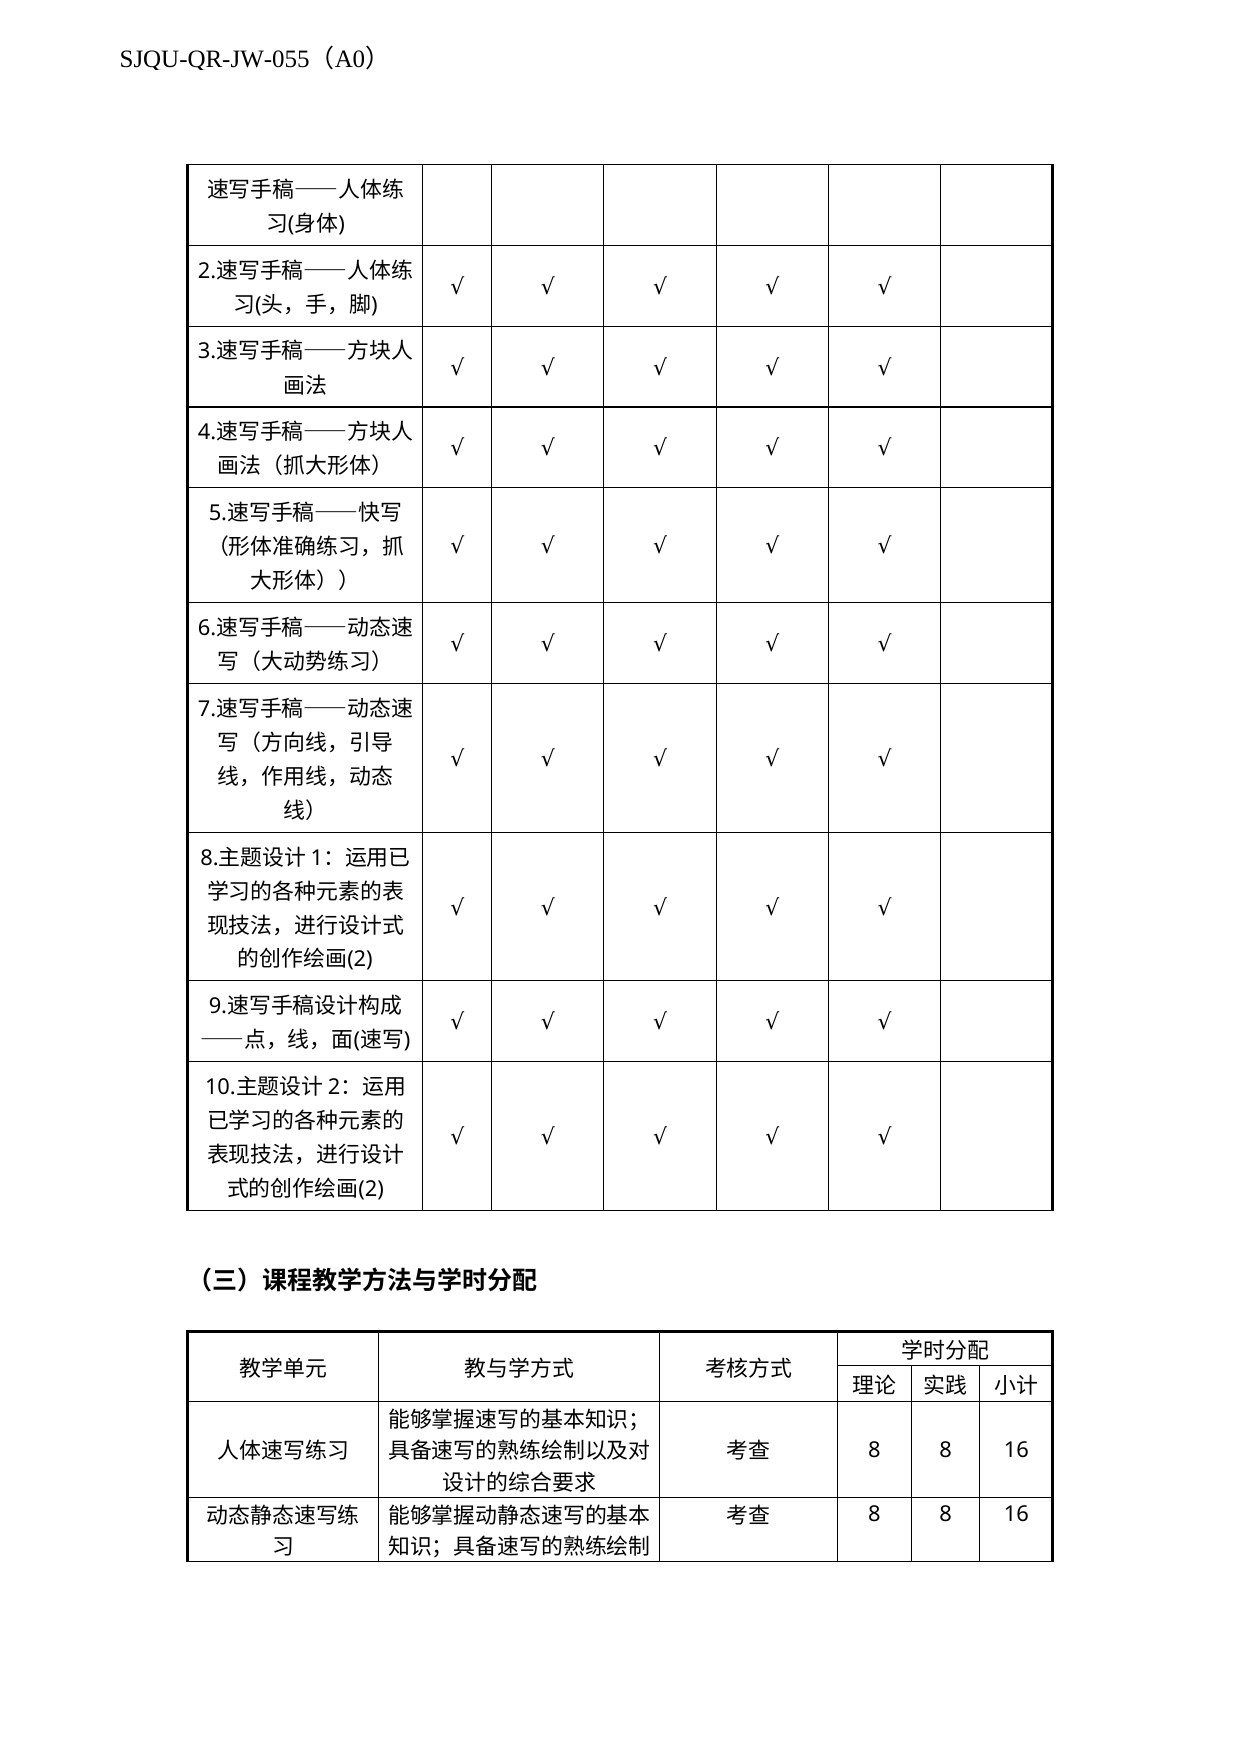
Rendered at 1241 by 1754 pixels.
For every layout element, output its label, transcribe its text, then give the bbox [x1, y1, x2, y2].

table_cell 实践 [912, 1366, 979, 1401]
table_cell √ [604, 603, 716, 683]
table_cell √ [604, 165, 716, 245]
table_cell √ [829, 833, 940, 980]
table_header 考核方式 [660, 1333, 837, 1401]
table_cell 人体速写练习 [189, 1402, 378, 1497]
table_cell √ [717, 327, 828, 406]
table_cell √ [492, 603, 603, 683]
table_cell √ [717, 1062, 828, 1210]
table_cell √ [829, 165, 940, 245]
table_cell 16 [980, 1498, 1051, 1561]
table_cell [941, 684, 1051, 832]
table_cell [941, 408, 1051, 487]
table_cell [941, 165, 1051, 245]
table_cell √ [604, 408, 716, 487]
table_cell [941, 246, 1051, 326]
table_cell √ [492, 684, 603, 832]
table_cell √ [423, 981, 491, 1061]
table_cell 9.速写手稿设计构成——点，线，面(速写) [189, 981, 422, 1061]
table_cell √ [492, 408, 603, 487]
table_cell 3.速写手稿——方块人画法 [189, 327, 422, 406]
table_cell √ [604, 684, 716, 832]
table_cell √ [492, 165, 603, 245]
table_cell √ [717, 246, 828, 326]
table_cell [941, 488, 1051, 602]
table_cell √ [423, 603, 491, 683]
table_cell 动态静态速写练习 [189, 1498, 378, 1561]
table_cell √ [492, 246, 603, 326]
table_cell 10.主题设计2：运用已学习的各种元素的表现技法，进行设计式的创作绘画(2) [189, 1062, 422, 1210]
table_cell √ [829, 408, 940, 487]
table_cell 8 [838, 1402, 911, 1497]
table_header 教学单元 [189, 1333, 378, 1401]
table_header 教与学方式 [379, 1333, 659, 1401]
table_cell √ [717, 833, 828, 980]
table_cell [941, 1062, 1051, 1210]
table_cell 考查 [660, 1498, 837, 1561]
table_cell √ [717, 603, 828, 683]
table_cell √ [829, 684, 940, 832]
table_cell [941, 833, 1051, 980]
table_cell [941, 603, 1051, 683]
table_cell 理论 [838, 1366, 911, 1401]
table_cell √ [423, 408, 491, 487]
table_cell √ [423, 1062, 491, 1210]
table_cell 8 [912, 1402, 979, 1497]
table_cell 8.主题设计1：运用已学习的各种元素的表现技法，进行设计式的创作绘画(2) [189, 833, 422, 980]
table_cell √ [717, 684, 828, 832]
table_cell √ [717, 981, 828, 1061]
table_cell √ [604, 246, 716, 326]
table_cell 4.速写手稿——方块人画法（抓大形体） [189, 408, 422, 487]
table_cell √ [423, 833, 491, 980]
table_cell √ [717, 408, 828, 487]
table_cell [379, 1498, 659, 1561]
table_cell 8 [838, 1498, 911, 1561]
table_cell √ [829, 488, 940, 602]
table_cell [941, 981, 1051, 1061]
table_cell 6.速写手稿——动态速写（大动势练习） [189, 603, 422, 683]
table_cell 小计 [980, 1366, 1051, 1401]
table_cell √ [829, 327, 940, 406]
table_cell √ [492, 1062, 603, 1210]
table_cell √ [717, 488, 828, 602]
table_cell √ [717, 165, 828, 245]
table_cell √ [604, 833, 716, 980]
table_cell √ [492, 833, 603, 980]
table_cell √ [492, 488, 603, 602]
table_cell √ [604, 327, 716, 406]
table_cell 2.速写手稿——人体练习(头，手，脚) [189, 246, 422, 326]
table_cell √ [423, 165, 491, 245]
table_cell √ [604, 1062, 716, 1210]
text （三）课程教学方法与学时分配 [187, 1245, 1053, 1313]
table_cell √ [423, 246, 491, 326]
table_header 学时分配 [838, 1333, 1051, 1365]
table_cell √ [829, 246, 940, 326]
table_cell 7.速写手稿——动态速写（方向线，引导线，作用线，动态线） [189, 684, 422, 832]
table_cell 能够掌握速写的基本知识；具备速写的熟练绘制以及对设计的综合要求 [379, 1402, 659, 1497]
table_cell √ [604, 981, 716, 1061]
table_cell √ [423, 684, 491, 832]
table_cell [941, 327, 1051, 406]
table_cell √ [423, 327, 491, 406]
table_cell √ [492, 327, 603, 406]
table_cell 8 [912, 1498, 979, 1561]
table_cell √ [423, 488, 491, 602]
table_cell 16 [980, 1402, 1051, 1497]
table_cell √ [829, 1062, 940, 1210]
table_cell 5.速写手稿——快写（形体准确练习，抓大形体）） [189, 488, 422, 602]
table_cell √ [604, 488, 716, 602]
table_cell √ [829, 603, 940, 683]
table_cell √ [492, 981, 603, 1061]
table_cell √ [829, 981, 940, 1061]
table_cell 考查 [660, 1402, 837, 1497]
